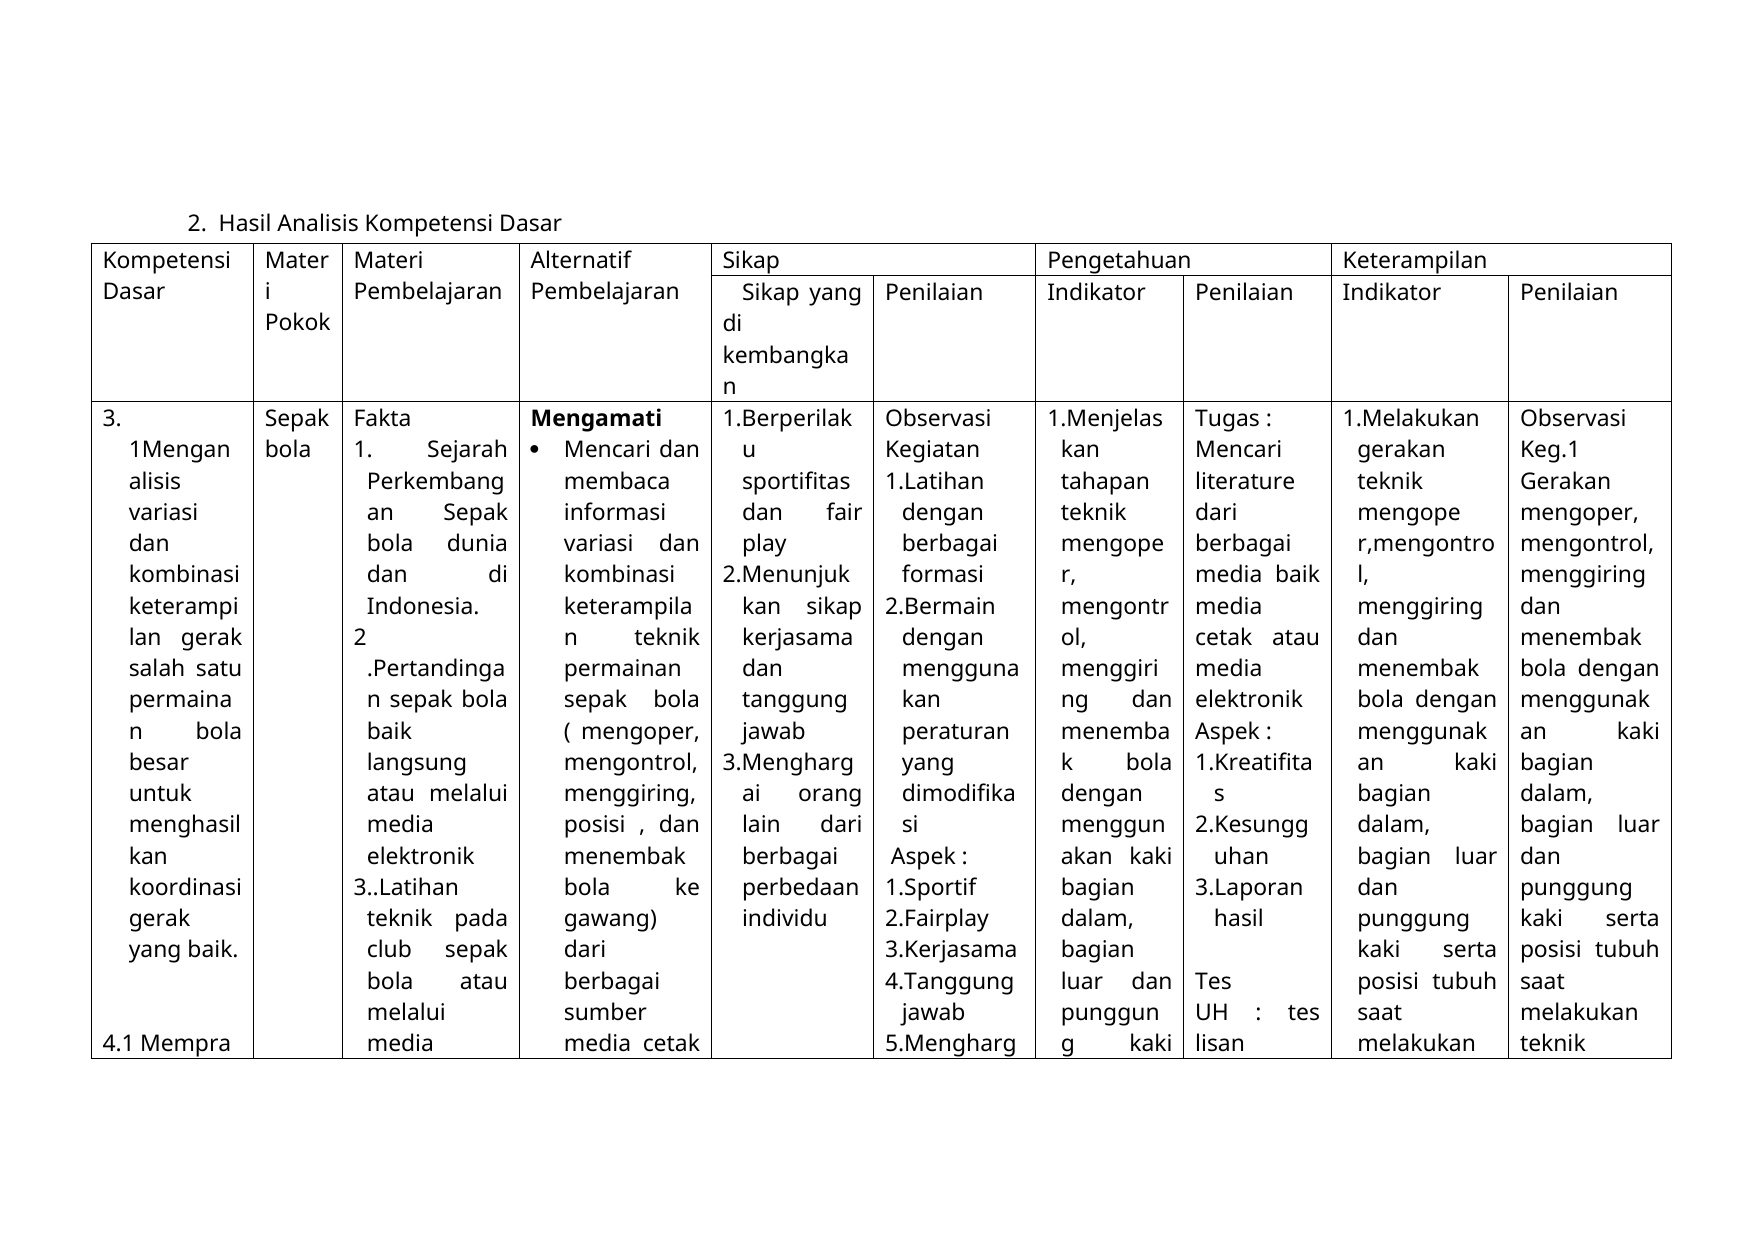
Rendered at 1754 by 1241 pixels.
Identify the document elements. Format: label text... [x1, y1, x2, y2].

table_cell Penilaian [1184, 276, 1331, 401]
table_header Sikap [712, 244, 1035, 275]
table_cell Sepak bola [254, 402, 342, 1058]
table_cell Indikator [1036, 276, 1183, 401]
table_cell Penilaian [1509, 276, 1671, 401]
table_header Materi Pembelajaran [343, 244, 519, 401]
table_header Pengetahuan [1036, 244, 1331, 275]
table_header Keterampilan [1332, 244, 1671, 275]
table_cell Penilaian [874, 276, 1035, 401]
table_cell 1.Berperilaku sportifitas dan fair play 2.Menunjukkan sikap kerjasama dan tanggung jawab 3.Menghargai orang lain dari berbagai perbedaan individu [712, 402, 873, 1058]
table_header Alternatif Pembelajaran [520, 244, 711, 401]
list 2. Hasil Analisis Kompetensi Dasar [187, 207, 1604, 238]
table_header Kompetensi Dasar [92, 244, 253, 401]
table_cell Sikap yang di kembangkan [712, 276, 873, 401]
table_header Materi Pokok [254, 244, 342, 401]
table_cell Indikator [1332, 276, 1508, 401]
